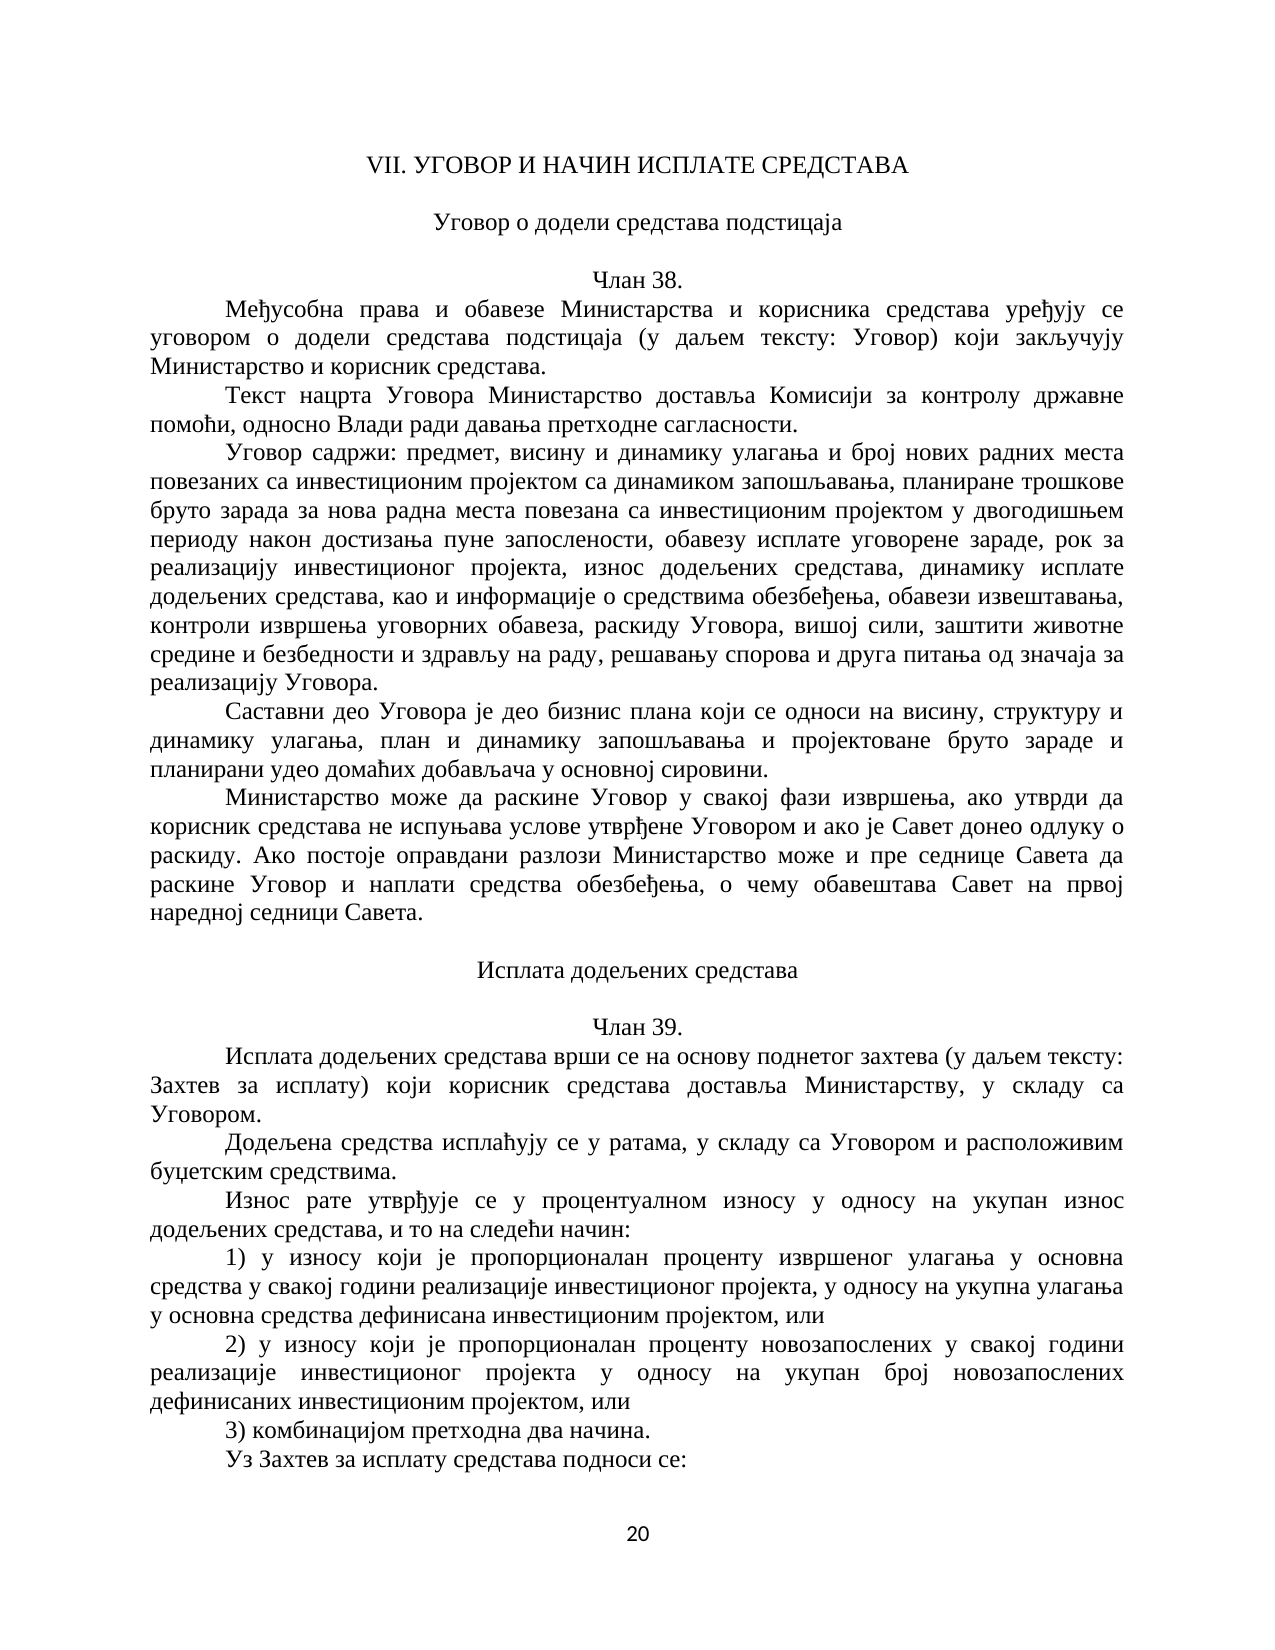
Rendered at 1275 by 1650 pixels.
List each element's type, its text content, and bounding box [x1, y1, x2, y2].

text Текст нацрта Уговора Министарство доставља Комисији за контролу државне помоћи, односно Влади ради давања претходне сагласности. [150, 380, 1125, 437]
text 1) у износу који је пропорционалан проценту извршеног улагања у основна средства у свакој години реализације инвестиционог пројекта, у односу на укупна улагања у основна средства дефинисана инвестиционим пројектом, или [150, 1242, 1125, 1329]
text Уз Захтев за исплату средстава подноси се: [150, 1444, 1125, 1472]
text Исплата додељених средстава врши се на основу поднетог захтева (у даљем тексту: Захтев за исплату) који корисник средстава доставља Министарству, у складу са Уговором. [150, 1041, 1125, 1127]
text Додељена средства исплаћују се у ратама, у складу са Уговором и расположивим буџетским средствима. [150, 1127, 1125, 1185]
text 3) комбинацијом претходна два начина. [150, 1415, 1125, 1444]
text Саставни део Уговора је део бизнис плана који се односи на висину, структуру и динамику улагања, план и динамику запошљавања и пројектоване бруто зараде и планирани удео домаћих добављача у основној сировини. [150, 696, 1125, 782]
text Министарство може да раскине Уговор у свакој фази извршења, ако утврди да корисник средстава не испуњава услове утврђене Уговором и ако је Савет донео одлуку о раскиду. Ако постоје оправдани разлози Министарство може и пре седнице Савета да раскине Уговор и наплати средства обезбеђења, о чему обавештава Савет на првој наредној седници Савета. [150, 782, 1125, 926]
text Уговор о додели средстава подстицаја [150, 207, 1125, 236]
text Износ рате утврђује се у процентуалном износу у односу на укупан износ додељених средстава, и то на следећи начин: [150, 1185, 1125, 1242]
text Међусобна права и обавезе Министарства и корисника средстава уређују се уговором о додели средстава подстицаја (у даљем тексту: Уговор) који закључују Министарство и корисник средстава. [150, 294, 1125, 380]
text 2) у износу који је пропорционалан проценту новозапослених у свакој години реализације инвестиционог пројекта у односу на укупан број новозапослених дефинисаних инвестиционим пројектом, или [150, 1329, 1125, 1415]
text Члан 38. [150, 265, 1125, 294]
text Уговор садржи: предмет, висину и динамику улагања и број нових радних места повезаних са инвестиционим пројектом са динамиком запошљавања, планиране трошкове бруто зарада за нова радна места повезана са инвестиционим пројектом у двогодишњем периоду након достизања пуне запослености, обавезу исплате уговорене зараде, рок за реализацију инвестиционог пројекта, износ додељених средстава, динамику исплате додељених средстава, као и информације о средствима обезбеђења, обавези извештавања, контроли извршења уговорних обавеза, раскиду Уговора, вишој сили, заштити животне средине и безбедности и здрављу на раду, решавању спорова и друга питања од значаја за реализацију Уговора. [150, 437, 1125, 696]
text Члан 39. [150, 1012, 1125, 1041]
text Исплата додељених средстава [150, 955, 1125, 984]
text VII. УГОВОР И НАЧИН ИСПЛАТЕ СРЕДСТАВА [150, 150, 1125, 179]
